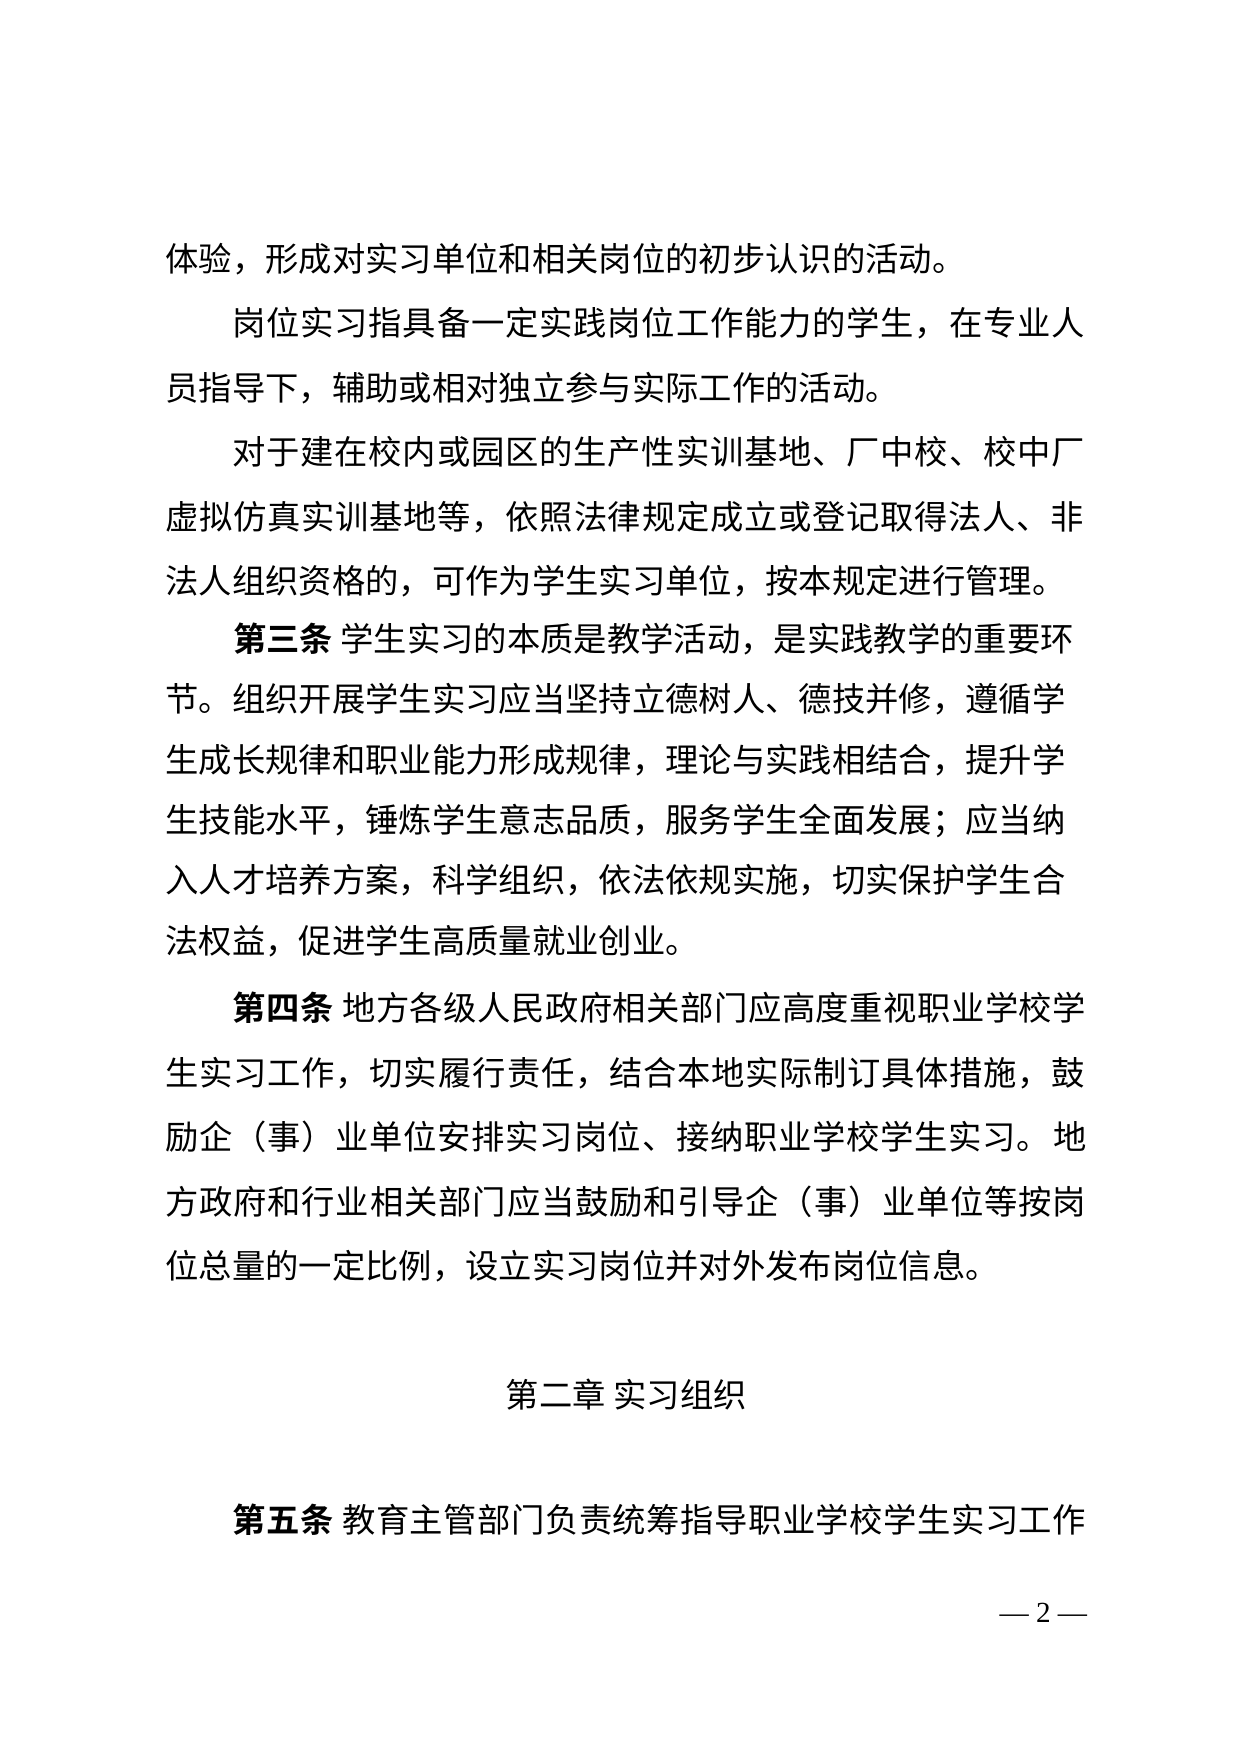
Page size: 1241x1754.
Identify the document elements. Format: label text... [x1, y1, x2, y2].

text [165, 219, 1087, 284]
text 对于建在校内或园区的生产性实训基地、厂中校、校中厂、虚拟仿真实训基地等，依照法律规定成立或登记取得法人、非法人组织资格的，可作为学生实习单位，按本规定进行管理。 [165, 413, 1087, 607]
text 第四条 地方各级人民政府相关部门应高度重视职业学校学生实习工作，切实履行责任，结合本地实际制订具体措施，鼓励企（事）业单位安排实习岗位、接纳职业学校学生实习。地方政府和行业相关部门应当鼓励和引导企（事）业单位等按岗位总量的一定比例，设立实习岗位并对外发布岗位信息。 [165, 969, 1087, 1292]
text 第三条 学生实习的本质是教学活动，是实践教学的重要环节。组织开展学生实习应当坚持立德树人、德技并修，遵循学生成长规律和职业能力形成规律，理论与实践相结合，提升学生技能水平，锤炼学生意志品质，服务学生全面发展；应当纳入人才培养方案，科学组织，依法依规实施，切实保护学生合法权益，促进学生高质量就业创业。 [165, 607, 1087, 969]
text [165, 1481, 1087, 1546]
text 岗位实习指具备一定实践岗位工作能力的学生，在专业人员指导下，辅助或相对独立参与实际工作的活动。 [165, 284, 1087, 413]
subtitle 第二章 实习组织 [165, 1356, 1087, 1421]
